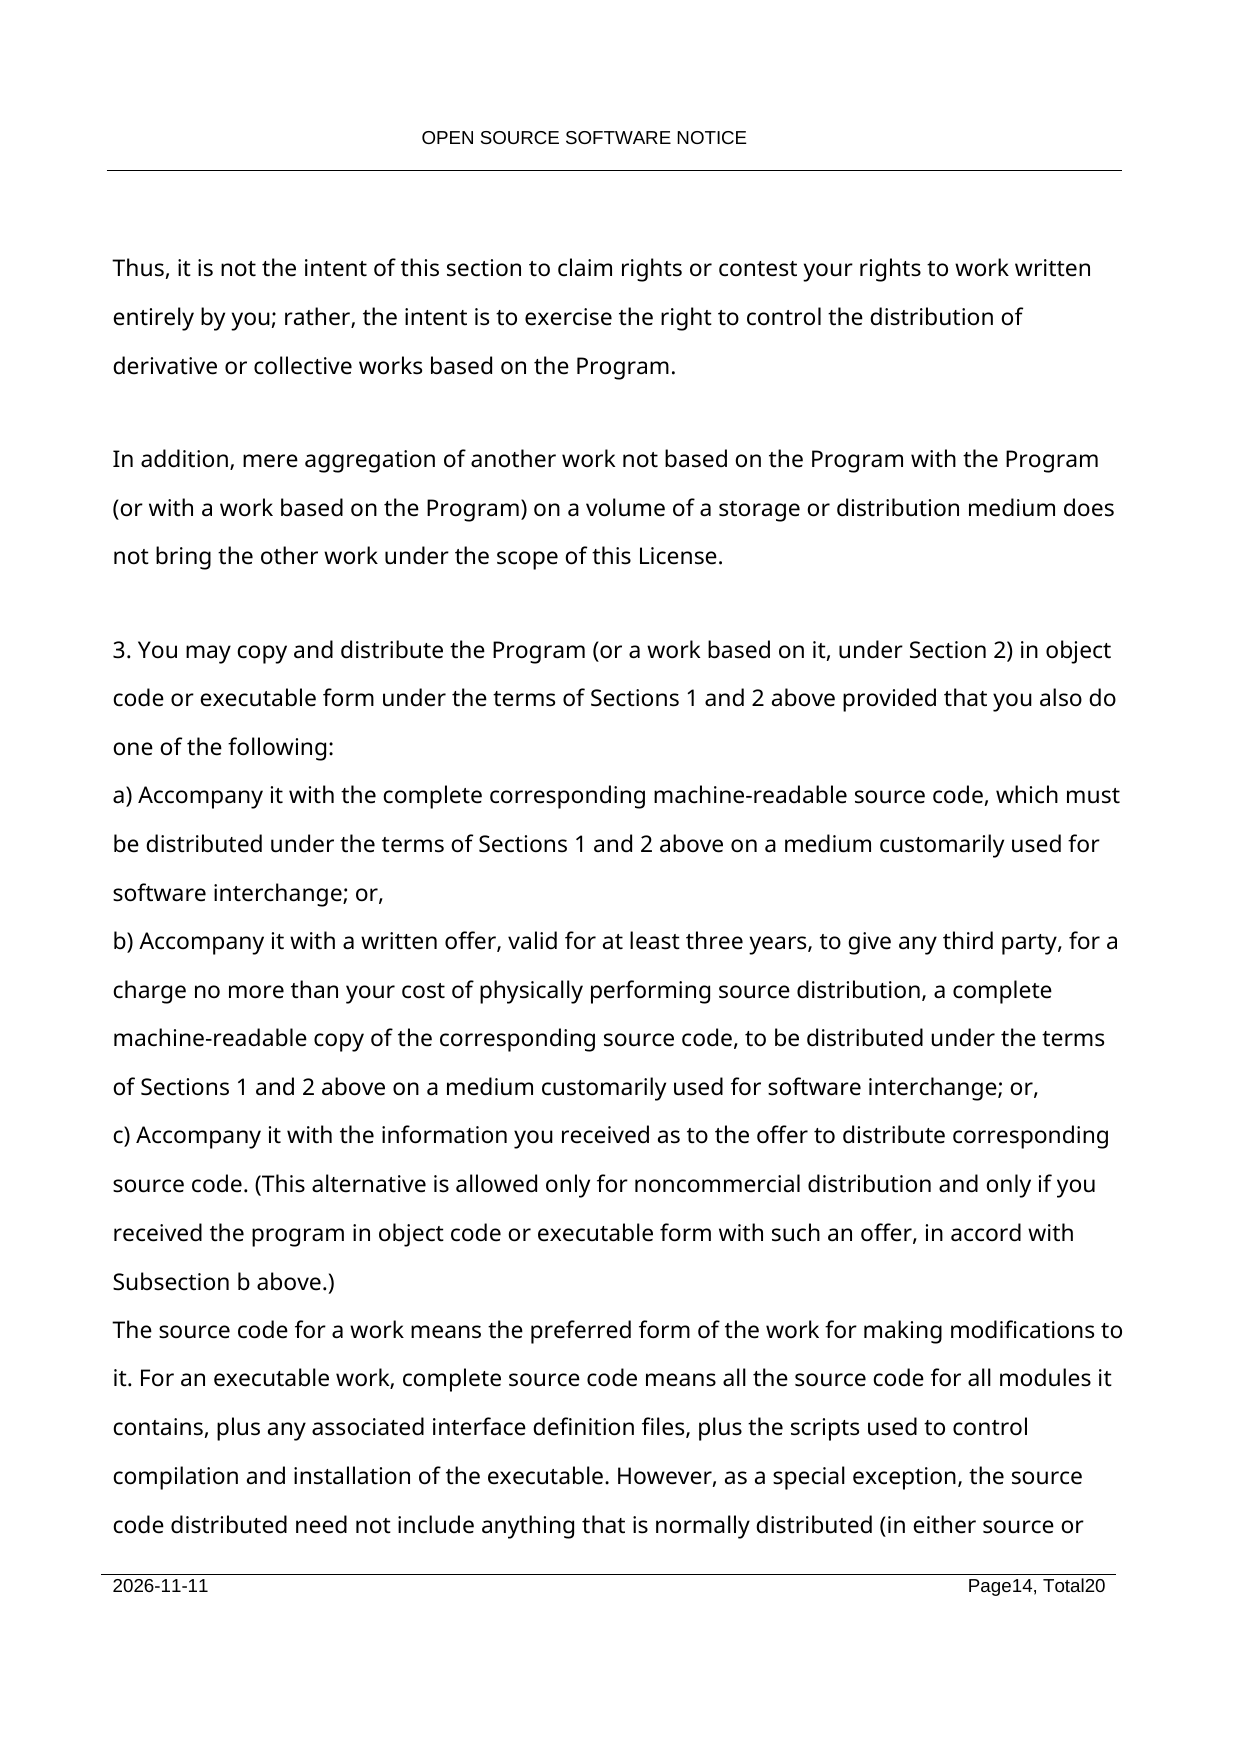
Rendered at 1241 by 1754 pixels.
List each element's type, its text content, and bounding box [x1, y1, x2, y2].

text a) Accompany it with the complete corresponding machine-readable source code, which must be distributed under the terms of Sections 1 and 2 above on a medium customarily used for software interchange; or, [112, 778, 1128, 908]
text c) Accompany it with the information you received as to the offer to distribute corresponding source code. (This alternative is allowed only for noncommercial distribution and only if you received the program in object code or executable form with such an offer, in accord with Subsection b above.) [112, 1118, 1128, 1297]
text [112, 1313, 1128, 1540]
text In addition, mere aggregation of another work not based on the Program with the Program (or with a work based on the Program) on a volume of a storage or distribution medium does not bring the other work under the scope of this License. [112, 442, 1128, 572]
text Thus, it is not the intent of this section to claim rights or contest your rights to work written entirely by you; rather, the intent is to exercise the right to control the distribution of derivative or collective works based on the Program. [112, 251, 1128, 381]
text b) Accompany it with a written offer, valid for at least three years, to give any third party, for a charge no more than your cost of physically performing source distribution, a complete machine-readable copy of the corresponding source code, to be distributed under the terms of Sections 1 and 2 above on a medium customarily used for software interchange; or, [112, 924, 1128, 1103]
text 3. You may copy and distribute the Program (or a work based on it, under Section 2) in object code or executable form under the terms of Sections 1 and 2 above provided that you also do one of the following: [112, 633, 1128, 763]
